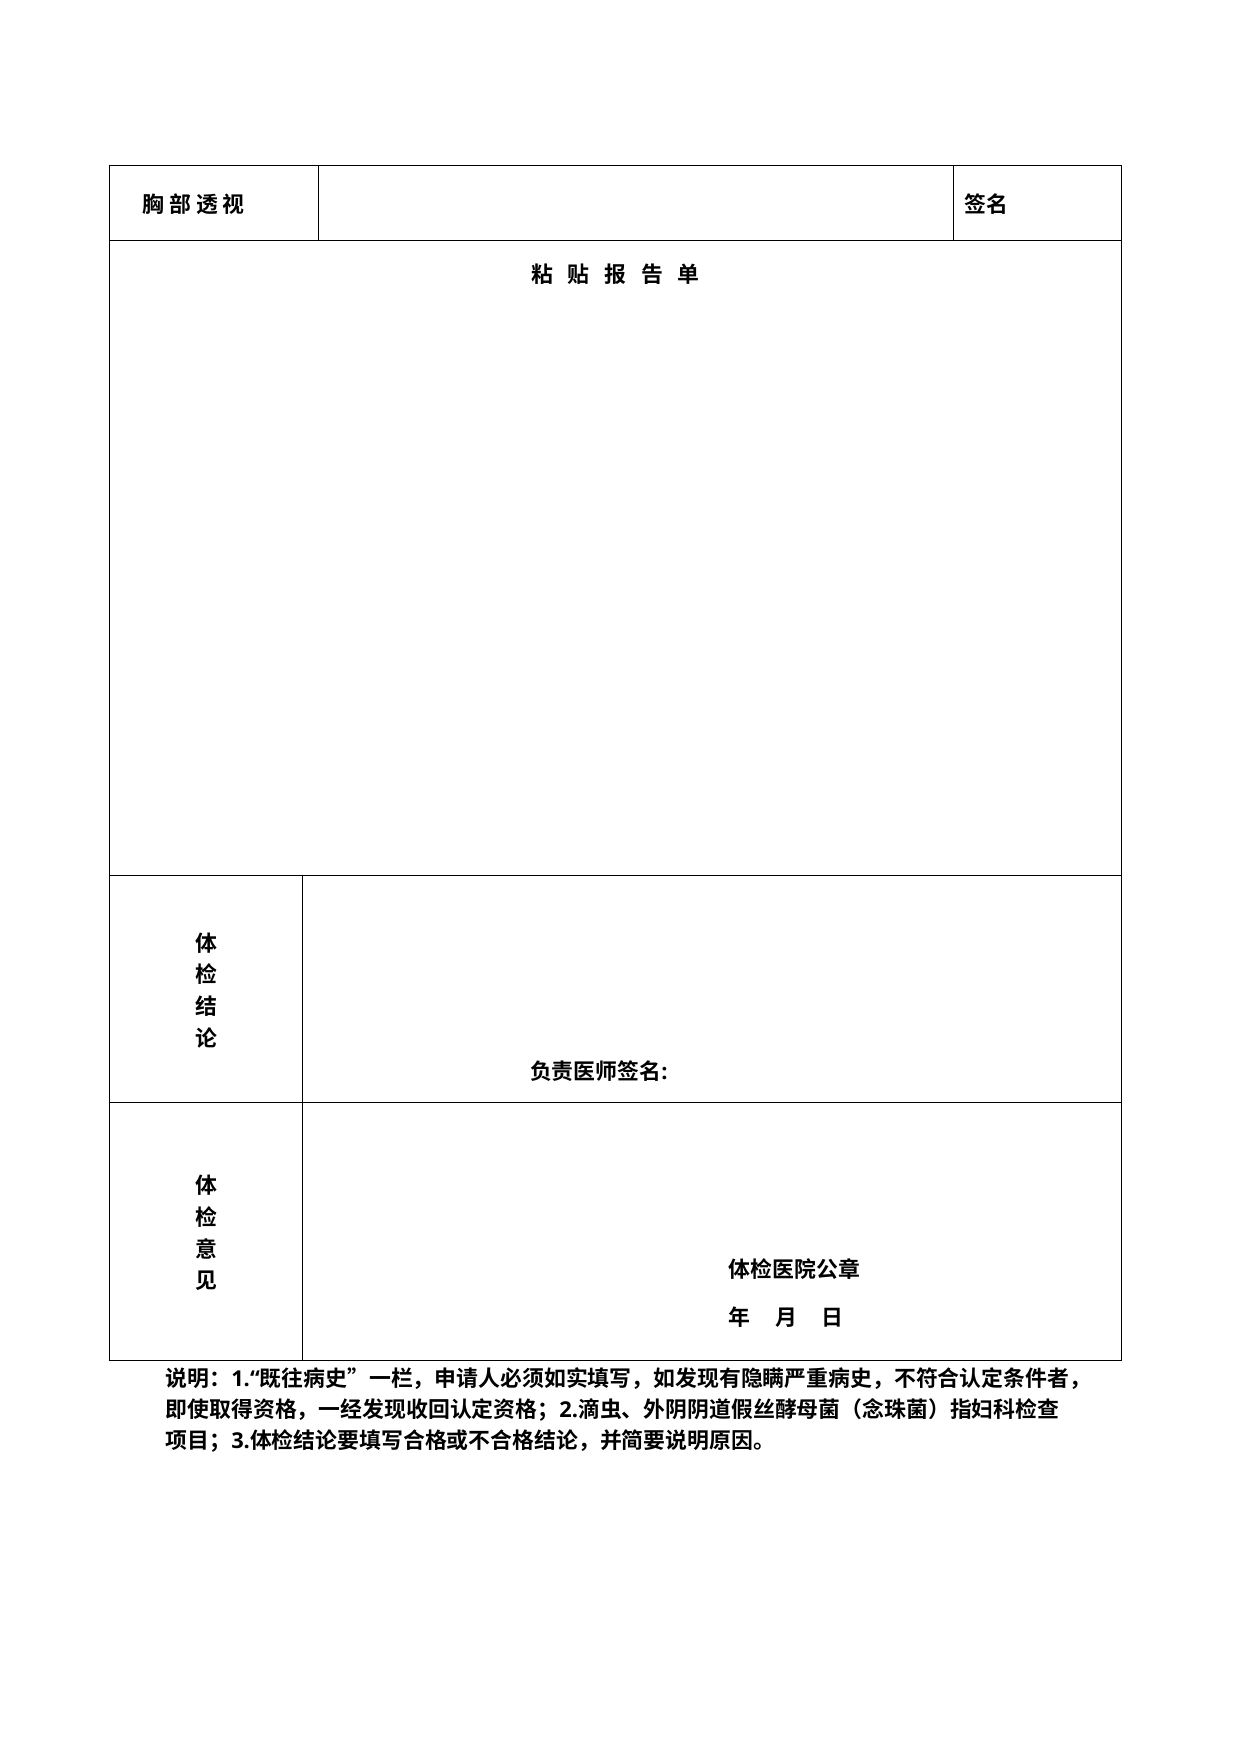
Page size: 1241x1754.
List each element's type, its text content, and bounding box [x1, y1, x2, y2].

table_cell 负责医师签名: [303, 876, 1121, 1102]
table_cell [319, 166, 953, 240]
table_cell 签名 [954, 166, 1121, 240]
table_cell 体 检 意 见 [110, 1103, 302, 1360]
text 说明：1.“既往病史”一栏，申请人必须如实填写，如发现有隐瞒严重病史，不符合认定条件者，即使取得资格，一经发现收回认定资格；2.滴虫、外阴阴道假丝酵母菌（念珠菌）指妇科检查项目；3.体检结论要填写合格或不合格结论，并简要说明原因。 [165, 1361, 1075, 1455]
table_cell 胸 部 透 视 [110, 166, 318, 240]
table_cell 体 检 结 论 [110, 876, 302, 1102]
table_cell 体检医院公章 年 月 日 [303, 1103, 1121, 1360]
table_cell 粘 贴 报 告 单 [110, 241, 1121, 874]
